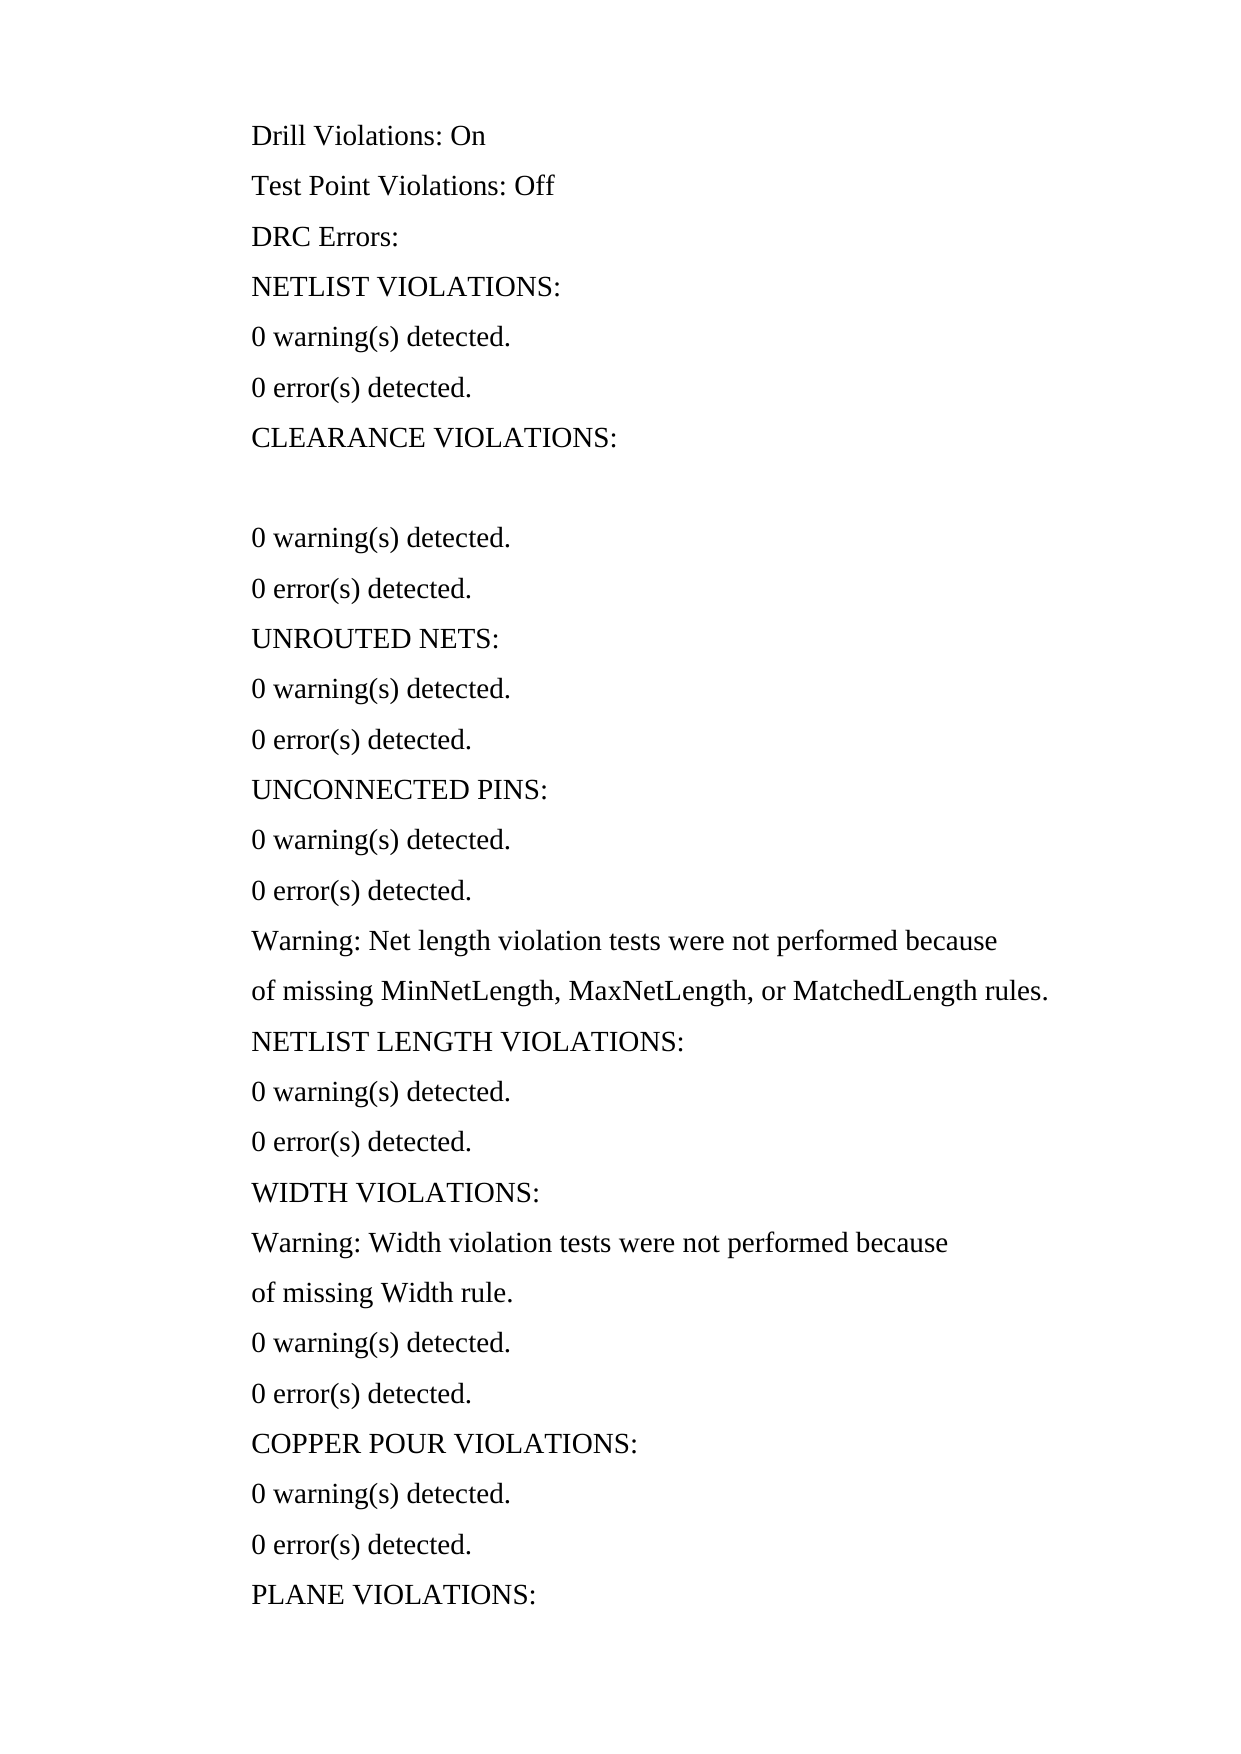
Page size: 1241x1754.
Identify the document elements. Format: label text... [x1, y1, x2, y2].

text DRC Errors: [177, 219, 1152, 252]
text CLEARANCE VIOLATIONS: [177, 420, 1152, 453]
text Test Point Violations: Off [177, 168, 1152, 202]
text COPPER POUR VIOLATIONS: [177, 1426, 1152, 1460]
text 0 warning(s) detected. [177, 1326, 1152, 1359]
text of missing Width rule. [177, 1275, 1152, 1309]
text UNROUTED NETS: [177, 621, 1152, 655]
text 0 warning(s) detected. [177, 319, 1152, 353]
text Warning: Net length violation tests were not performed because [177, 923, 1152, 957]
text Drill Violations: On [177, 118, 1152, 152]
text UNCONNECTED PINS: [177, 772, 1152, 806]
text 0 error(s) detected. [177, 370, 1152, 403]
text NETLIST VIOLATIONS: [177, 269, 1152, 303]
text 0 warning(s) detected. [177, 1477, 1152, 1510]
text 0 warning(s) detected. [177, 1074, 1152, 1108]
text WIDTH VIOLATIONS: [177, 1175, 1152, 1208]
text 0 error(s) detected. [177, 722, 1152, 755]
text 0 warning(s) detected. [177, 521, 1152, 554]
text 0 warning(s) detected. [177, 822, 1152, 856]
text 0 error(s) detected. [177, 873, 1152, 906]
text PLANE VIOLATIONS: [177, 1577, 1152, 1611]
text 0 warning(s) detected. [177, 672, 1152, 705]
text NETLIST LENGTH VIOLATIONS: [177, 1024, 1152, 1057]
text of missing MinNetLength, MaxNetLength, or MatchedLength rules. [177, 973, 1152, 1007]
text 0 error(s) detected. [177, 1376, 1152, 1409]
text Warning: Width violation tests were not performed because [177, 1225, 1152, 1258]
text 0 error(s) detected. [177, 571, 1152, 604]
text 0 error(s) detected. [177, 1124, 1152, 1158]
text 0 error(s) detected. [177, 1527, 1152, 1560]
